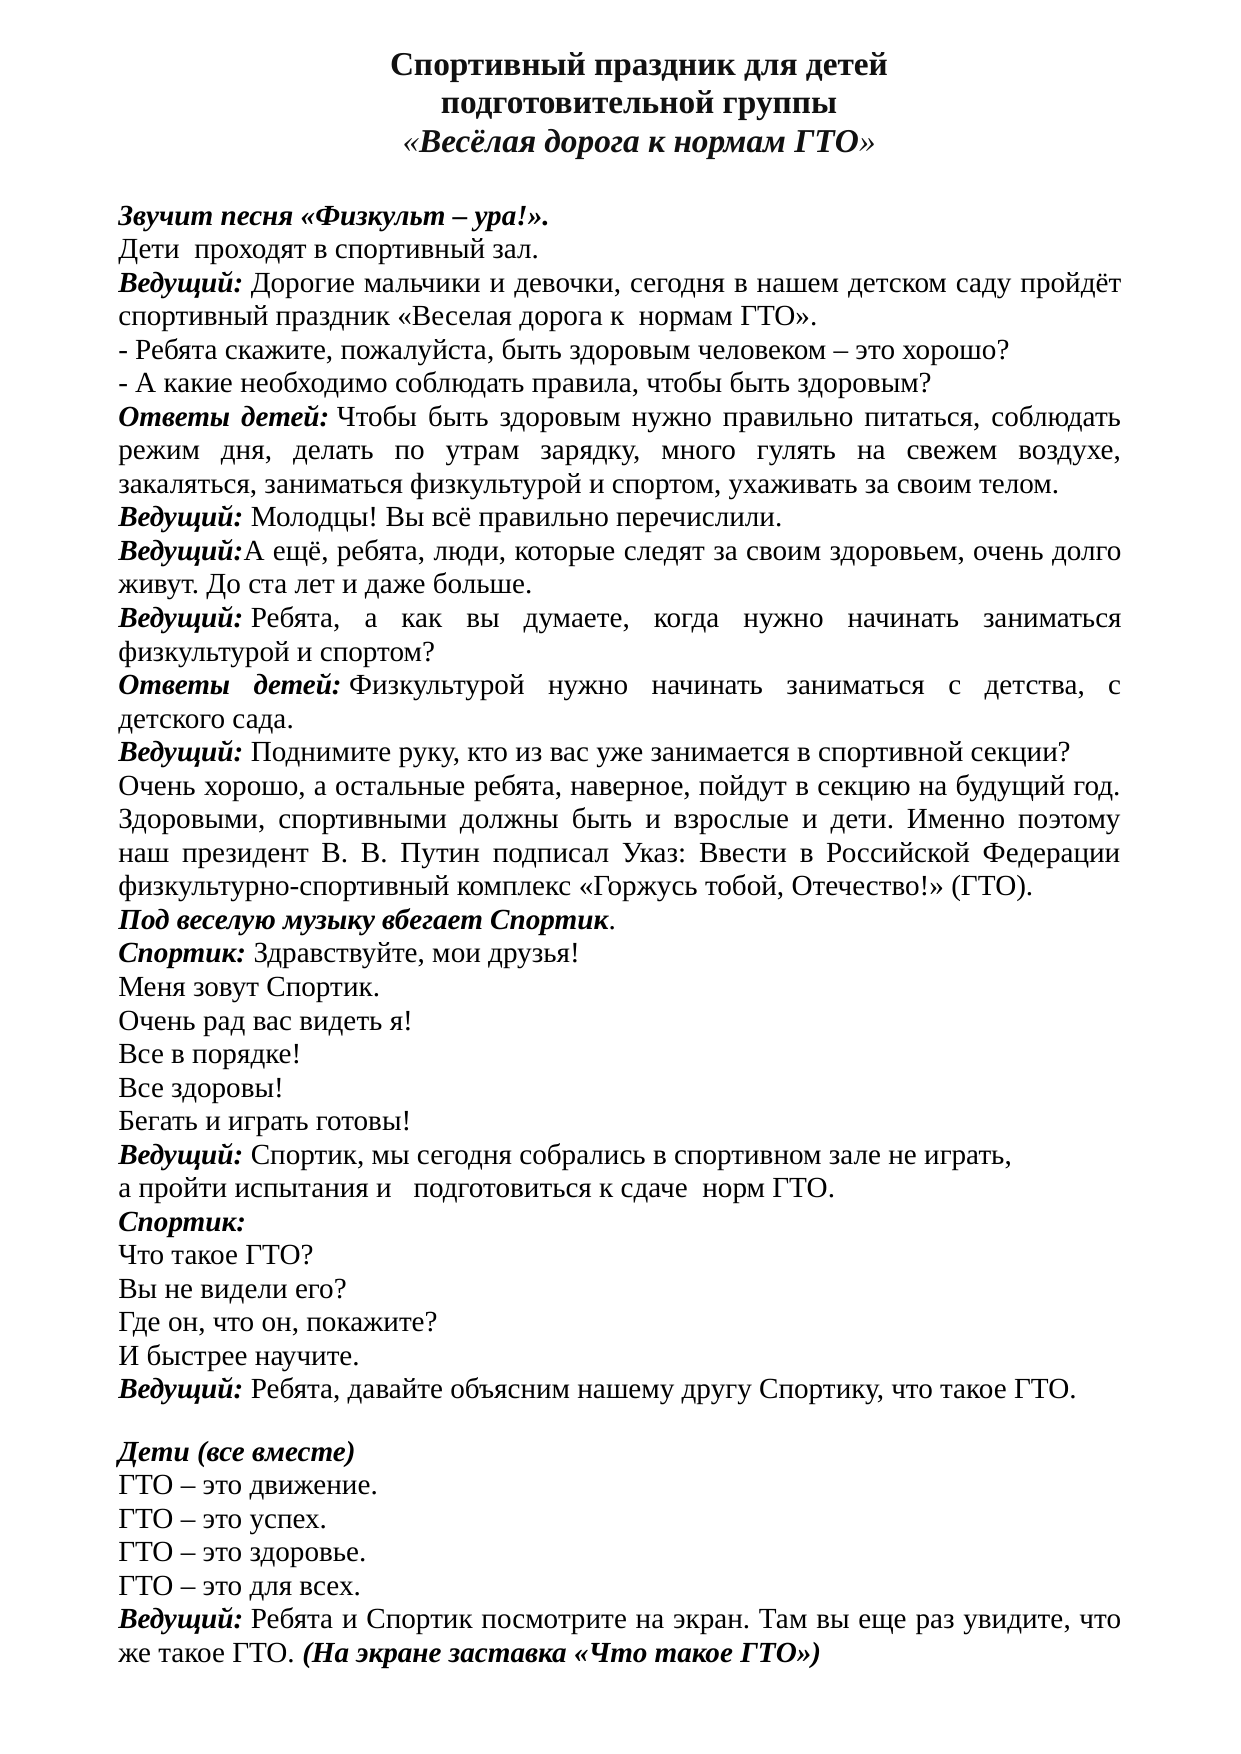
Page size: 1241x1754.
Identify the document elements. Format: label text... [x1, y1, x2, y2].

text Очень хорошо, а остальные ребята, наверное, пойдут в секцию на будущий год. Здоровыми, спортивными должны быть и взрослые и дети. Именно поэтому наш президент В. В. Путин подписал Указ: Ввести в Российской Федерации физкультурно-спортивный комплекс «Горжусь тобой, Отечество!» (ГТО). [118, 768, 1122, 902]
text Меня зовут Спортик. Очень рад вас видеть я! Все в порядке! Все здоровы! Бегать и играть готовы! Ведущий: Спортик, мы сегодня собрались в спортивном зале не играть, [118, 969, 1122, 1170]
text - А какие необходимо соблюдать правила, чтобы быть здоровым? [118, 365, 1122, 399]
text Спортивный праздник для детей [118, 44, 1122, 83]
text Ведущий: Ребята, а как вы думаете, когда нужно начинать заниматься физкультурой и спортом? [118, 600, 1122, 667]
text Дети проходят в спортивный зал. [118, 231, 1122, 265]
text Звучит песня «Физкульт – ура!». [118, 198, 1122, 231]
text Ведущий: Дорогие мальчики и девочки, сегодня в нашем детском саду пройдёт спортивный праздник «Веселая дорога к нормам ГТО». [118, 265, 1122, 332]
text - Ребята скажите, пожалуйста, быть здоровым человеком – это хорошо? [118, 332, 1122, 365]
text Ведущий: Ребята и Спортик посмотрите на экран. Там вы еще раз увидите, что же такое ГТО. (На экране заставка «Что такое ГТО») [118, 1602, 1122, 1669]
text Под веселую музыку вбегает Спортик. Спортик: Здравствуйте, мои друзья! [118, 902, 1122, 969]
text а пройти испытания и подготовиться к сдаче норм ГТО. Спортик: Что такое ГТО? Вы не видели его? Где он, что он, покажите? И быстрее научите. Ведущий: Ребята, давайте объясним нашему другу Спортику, что такое ГТО. [118, 1170, 1122, 1434]
text Ведущий: Молодцы! Вы всё правильно перечислили. [118, 499, 1122, 533]
text Ведущий: Поднимите руку, кто из вас уже занимается в спортивной секции? [118, 734, 1122, 768]
text Ответы детей: Чтобы быть здоровым нужно правильно питаться, соблюдать режим дня, делать по утрам зарядку, много гулять на свежем воздухе, закаляться, заниматься физкультурой и спортом, ухаживать за своим телом. [118, 399, 1122, 499]
text Дети (все вместе) ГТО – это движение. ГТО – это успех. ГТО – это здоровье. ГТО – это для всех. [118, 1434, 1122, 1602]
text Ответы детей: Физкультурой нужно начинать заниматься с детства, с детского сада. [118, 667, 1122, 734]
text «Весёлая дорога к нормам ГТО» [118, 121, 1122, 159]
text Ведущий:А ещё, ребята, люди, которые следят за своим здоровьем, очень долго живут. До ста лет и даже больше. [118, 533, 1122, 600]
text подготовительной группы [118, 83, 1122, 121]
